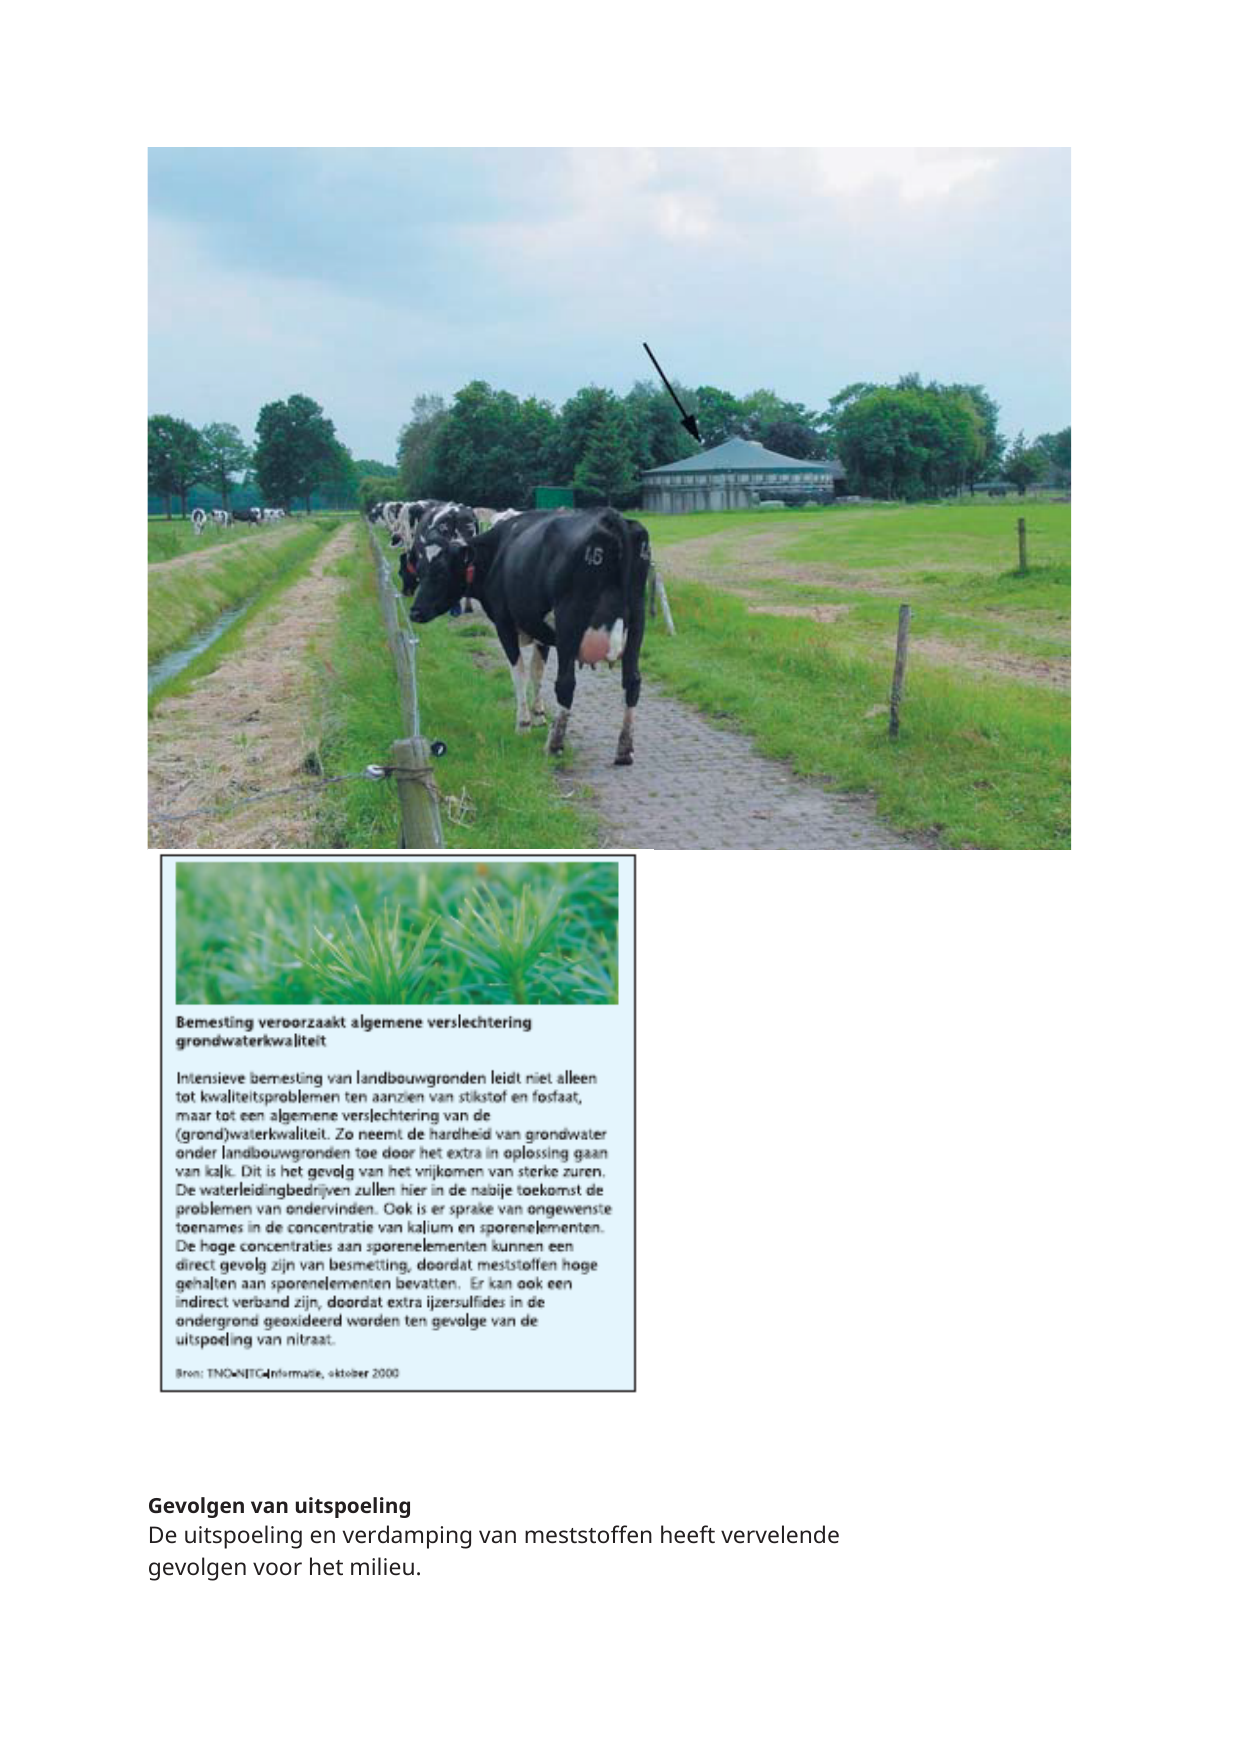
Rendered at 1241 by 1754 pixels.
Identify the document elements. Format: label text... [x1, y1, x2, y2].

text De uitspoeling en verdamping van meststoffen heeft vervelende [148, 1519, 1093, 1550]
text Gevolgen van uitspoeling [148, 1491, 1093, 1519]
text gevolgen voor het milieu. [148, 1550, 1093, 1582]
